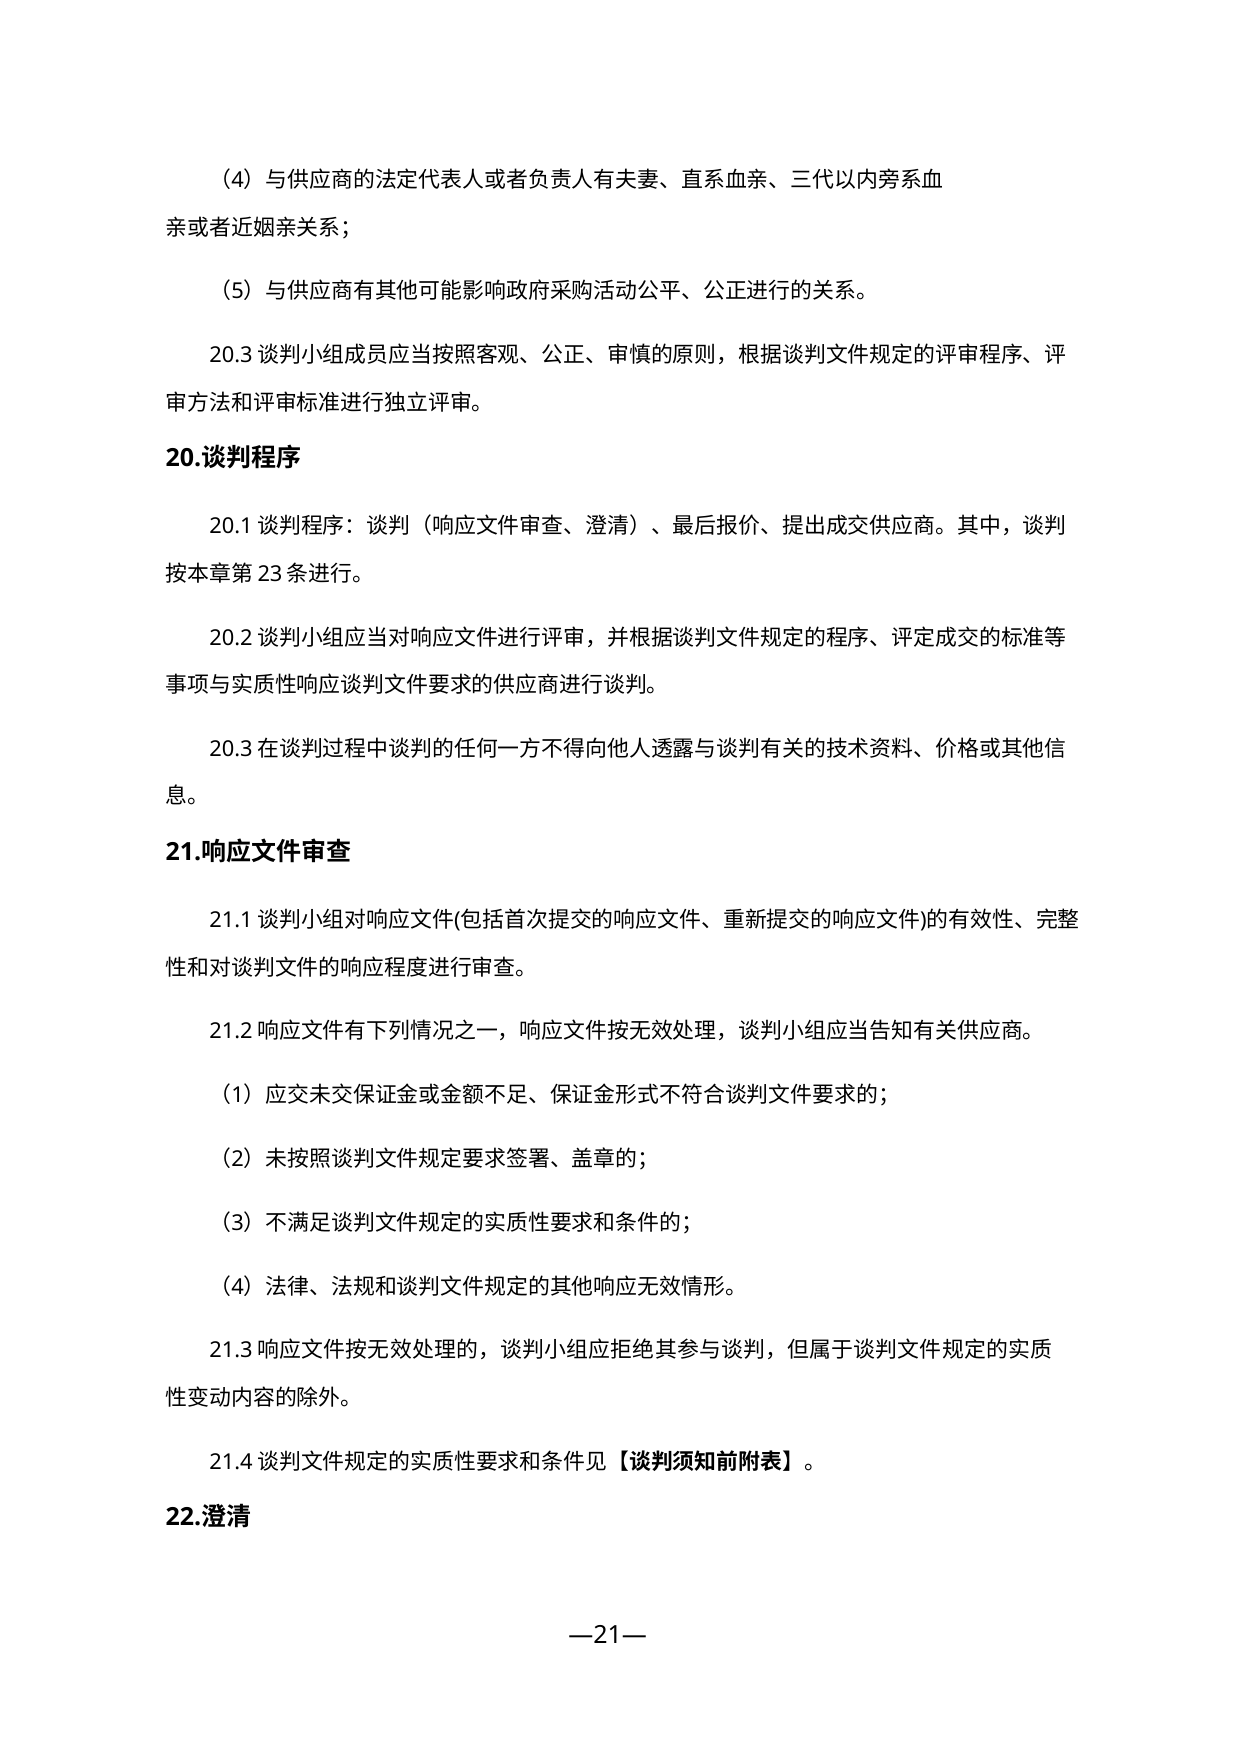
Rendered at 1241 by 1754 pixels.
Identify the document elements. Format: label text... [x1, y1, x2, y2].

subtitle 20.谈判程序 [165, 437, 1087, 474]
text 21.4谈判文件规定的实质性要求和条件见【谈判须知前附表】。 [165, 1444, 1087, 1476]
text 21.1谈判小组对响应文件(包括首次提交的响应文件、重新提交的响应文件)的有效性、完整性和对谈判文件的响应程度进行审查。 [165, 902, 1087, 981]
text 20.1谈判程序：谈判（响应文件审查、澄清）、最后报价、提出成交供应商。其中，谈判按本章第23条进行。 [165, 508, 1087, 587]
text （2）未按照谈判文件规定要求签署、盖章的； [165, 1141, 1055, 1173]
text （1）应交未交保证金或金额不足、保证金形式不符合谈判文件要求的； [165, 1077, 1087, 1109]
text 21.2响应文件有下列情况之一，响应文件按无效处理，谈判小组应当告知有关供应商。 [165, 1013, 1087, 1045]
text 20.3在谈判过程中谈判的任何一方不得向他人透露与谈判有关的技术资料、价格或其他信息。 [165, 731, 1087, 810]
text （4）与供应商的法定代表人或者负责人有夫妻、直系血亲、三代以内旁系血 亲或者近姻亲关系； [165, 162, 1087, 241]
subtitle 21.响应文件审查 [165, 831, 1087, 867]
text （3）不满足谈判文件规定的实质性要求和条件的； [165, 1205, 1055, 1237]
text （4）法律、法规和谈判文件规定的其他响应无效情形。 [165, 1269, 1055, 1300]
subtitle 22.澄清 [165, 1497, 1087, 1533]
text （5）与供应商有其他可能影响政府采购活动公平、公正进行的关系。 [165, 273, 1087, 305]
text 21.3响应文件按无效处理的，谈判小组应拒绝其参与谈判，但属于谈判文件规定的实质性变动内容的除外。 [165, 1332, 1055, 1412]
text 20.3谈判小组成员应当按照客观、公正、审慎的原则，根据谈判文件规定的评审程序、评审方法和评审标准进行独立评审。 [165, 337, 1087, 416]
text 20.2谈判小组应当对响应文件进行评审，并根据谈判文件规定的程序、评定成交的标准等事项与实质性响应谈判文件要求的供应商进行谈判。 [165, 619, 1087, 699]
